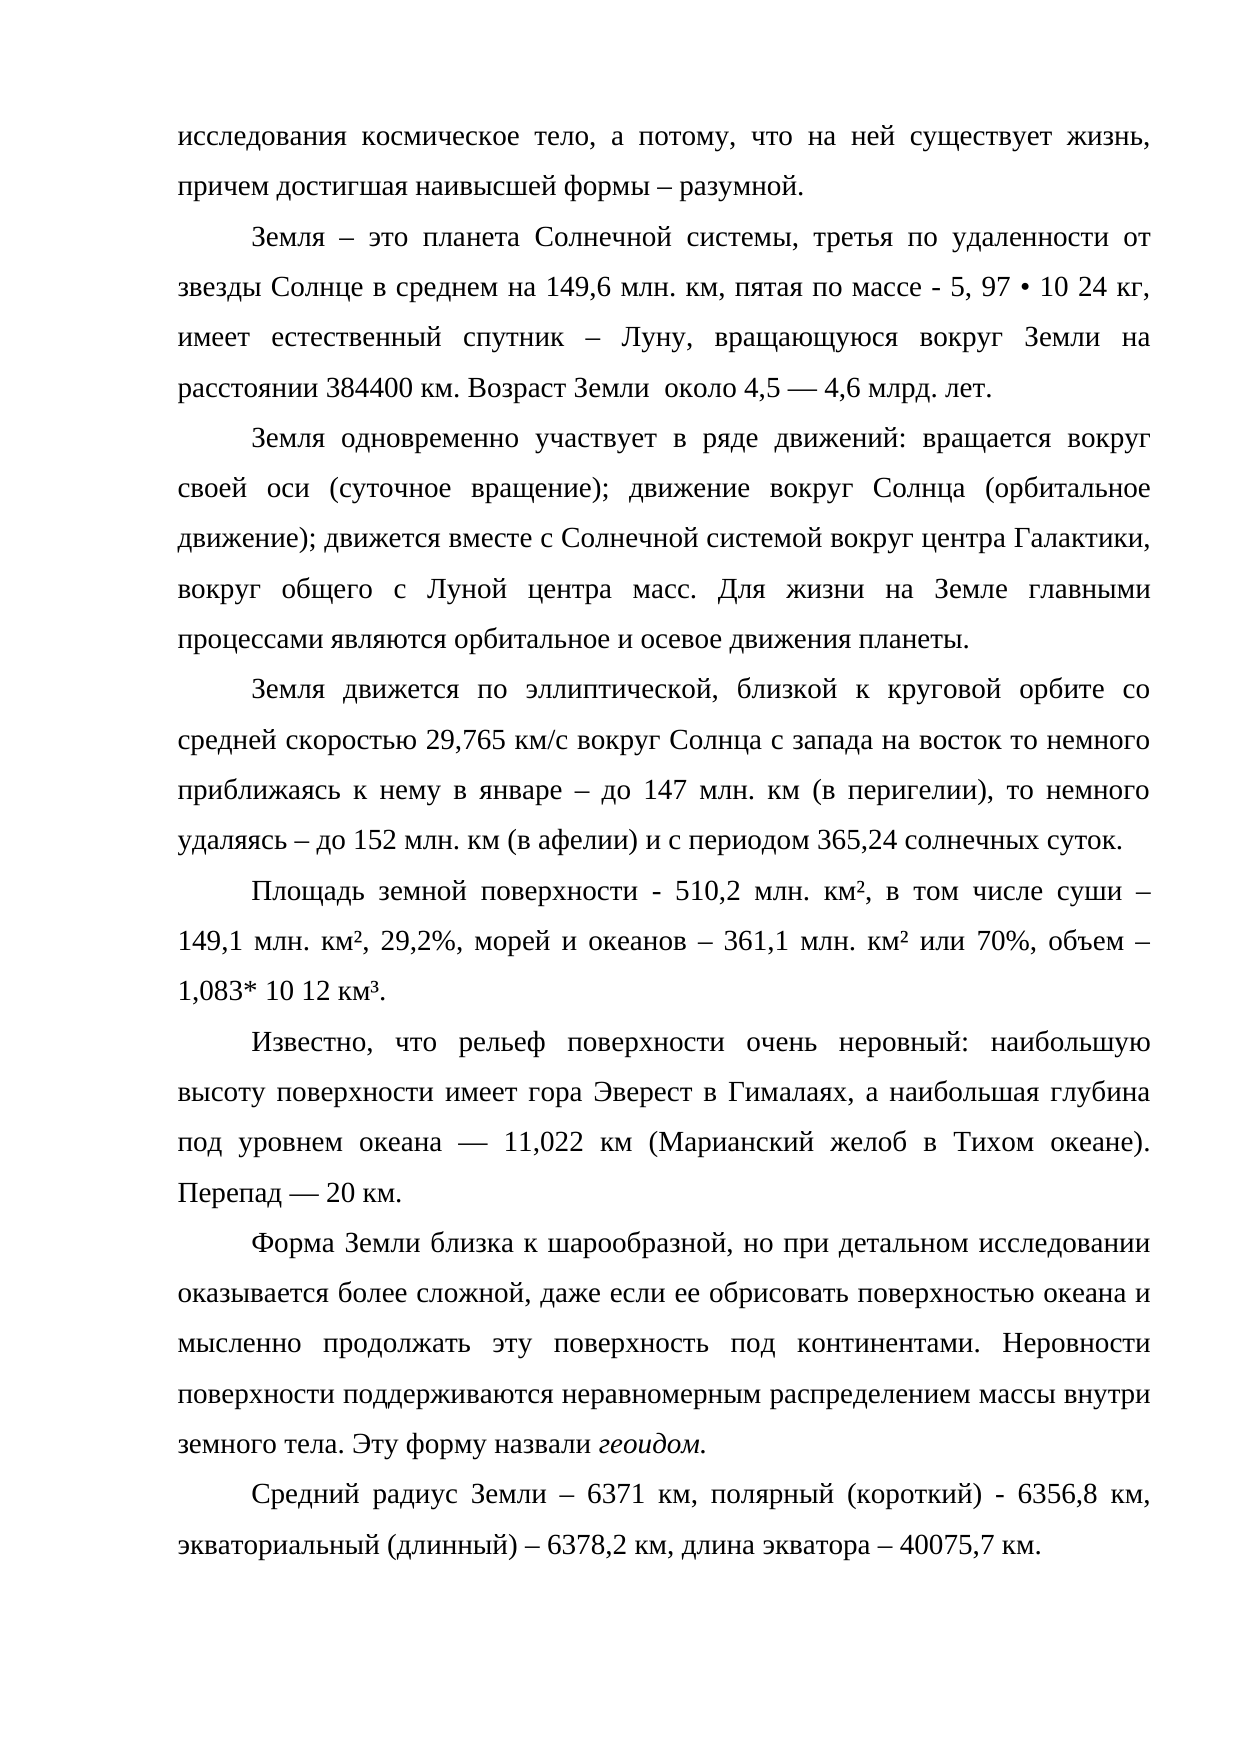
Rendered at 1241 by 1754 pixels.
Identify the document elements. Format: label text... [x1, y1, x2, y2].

list Земля – это планета Солнечной системы, третья по удаленности от звезды Солнце в среднем на 149,6 млн. км, пятая по массе - 5, 97 • 10 24 кг, имеет естественный спутник – Луну, вращающуюся вокруг Земли на расстоянии 384400 км. Возраст Земли около 4,5 — 4,6 млрд. лет. [177, 219, 1152, 403]
list Средний радиус Земли – 6371 км, полярный (короткий) - 6356,8 км, экваториальный (длинный) – 6378,2 км, длина экватора – 40075,7 км. [177, 1477, 1152, 1560]
list Площадь земной поверхности - 510,2 млн. км², в том числе суши – 149,1 млн. км², 29,2%, морей и океанов – 361,1 млн. км² или 70%, объем – 1,083* 10 12 км³. [177, 873, 1152, 1007]
list Земля одновременно участвует в ряде движений: вращается вокруг своей оси (суточное вращение); движение вокруг Солнца (орбитальное движение); движется вместе с Солнечной системой вокруг центра Галактики, вокруг общего с Луной центра масс. Для жизни на Земле главными процессами являются орбитальное и осевое движения планеты. [177, 420, 1152, 655]
list Форма Земли близка к шарообразной, но при детальном исследовании оказывается более сложной, даже если ее обрисовать поверхностью океана и мысленно продолжать эту поверхность под континентами. Неровности поверхности поддерживаются неравномерным распределением массы внутри земного тела. Эту форму назвали геоидом. [177, 1225, 1152, 1460]
list Земля движется по эллиптической, близкой к круговой орбите со средней скоростью 29,765 км/с вокруг Солнца с запада на восток то немного приближаясь к нему в январе – до 147 млн. км (в перигелии), то немного удаляясь – до 152 млн. км (в афелии) и с периодом 365,24 солнечных суток. [177, 672, 1152, 856]
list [177, 118, 1152, 202]
list Известно, что рельеф поверхности очень неровный: наибольшую высоту поверхности имеет гора Эверест в Гималаях, а наибольшая глубина под уровнем океана — 11,022 км (Марианский желоб в Тихом океане). Перепад — 20 км. [177, 1024, 1152, 1208]
